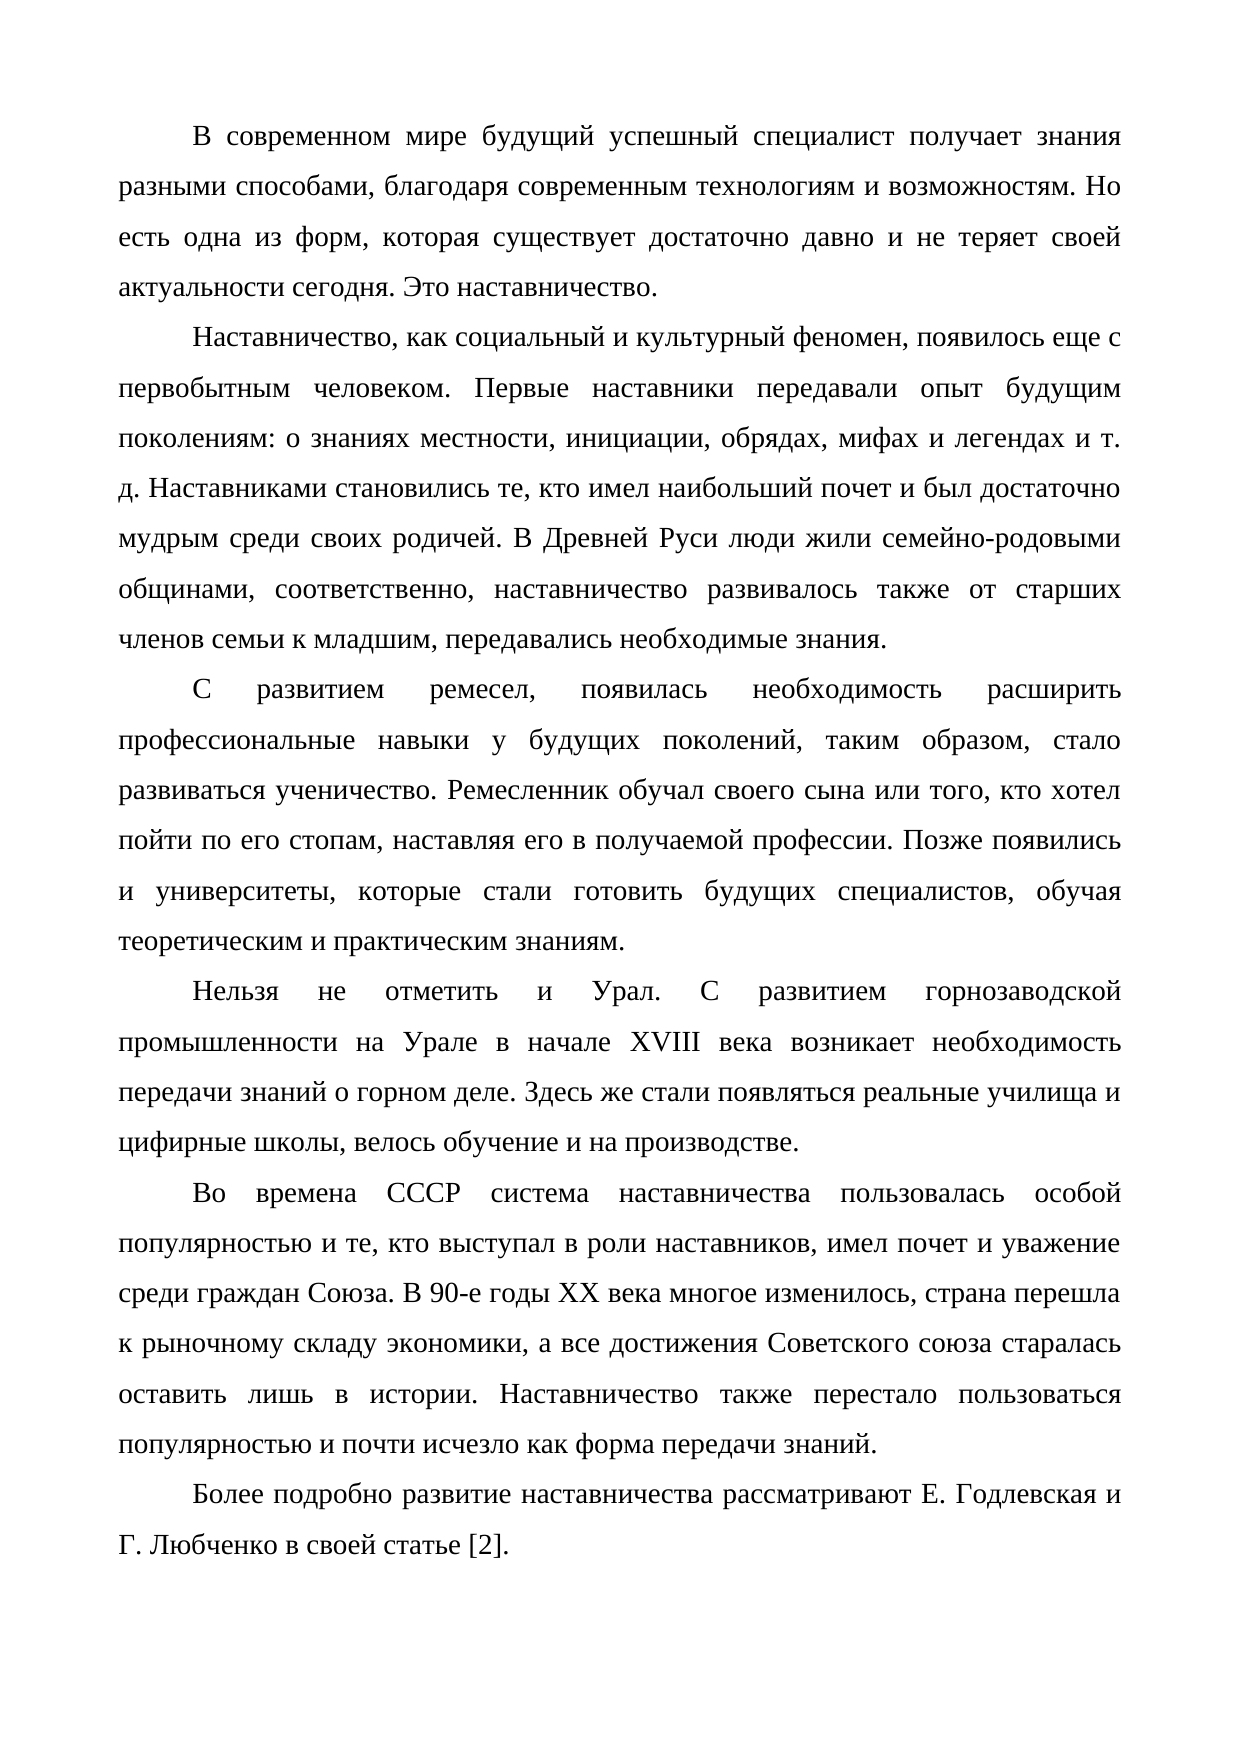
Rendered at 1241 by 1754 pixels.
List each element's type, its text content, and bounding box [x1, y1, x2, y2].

text С развитием ремесел, появилась необходимость расширить профессиональные навыки у будущих поколений, таким образом, стало развиваться ученичество. Ремесленник обучал своего сына или того, кто хотел пойти по его стопам, наставляя его в получаемой профессии. Позже появились и университеты, которые стали готовить будущих специалистов, обучая теоретическим и практическим знаниям. [118, 672, 1122, 957]
text Более подробно развитие наставничества рассматривают Е. Годлевская и Г. Любченко в своей статье [2]. [118, 1477, 1122, 1560]
text Нельзя не отметить и Урал. С развитием горнозаводской промышленности на Урале в начале XVIII века возникает необходимость передачи знаний о горном деле. Здесь же стали появляться реальные училища и цифирные школы, велось обучение и на производстве. [118, 973, 1122, 1158]
text В современном мире будущий успешный специалист получает знания разными способами, благодаря современным технологиям и возможностям. Но есть одна из форм, которая существует достаточно давно и не теряет своей актуальности сегодня. Это наставничество. [118, 118, 1122, 303]
text Наставничество, как социальный и культурный феномен, появилось еще с первобытным человеком. Первые наставники передавали опыт будущим поколениям: о знаниях местности, инициации, обрядах, мифах и легендах и т. д. Наставниками становились те, кто имел наибольший почет и был достаточно мудрым среди своих родичей. В Древней Руси люди жили семейно-родовыми общинами, соответственно, наставничество развивалось также от старших членов семьи к младшим, передавались необходимые знания. [118, 319, 1122, 655]
text Во времена СССР система наставничества пользовалась особой популярностью и те, кто выступал в роли наставников, имел почет и уважение среди граждан Союза. В 90-е годы ХХ века многое изменилось, страна перешла к рыночному складу экономики, а все достижения Советского союза старалась оставить лишь в истории. Наставничество также перестало пользоваться популярностью и почти исчезло как форма передачи знаний. [118, 1175, 1122, 1460]
